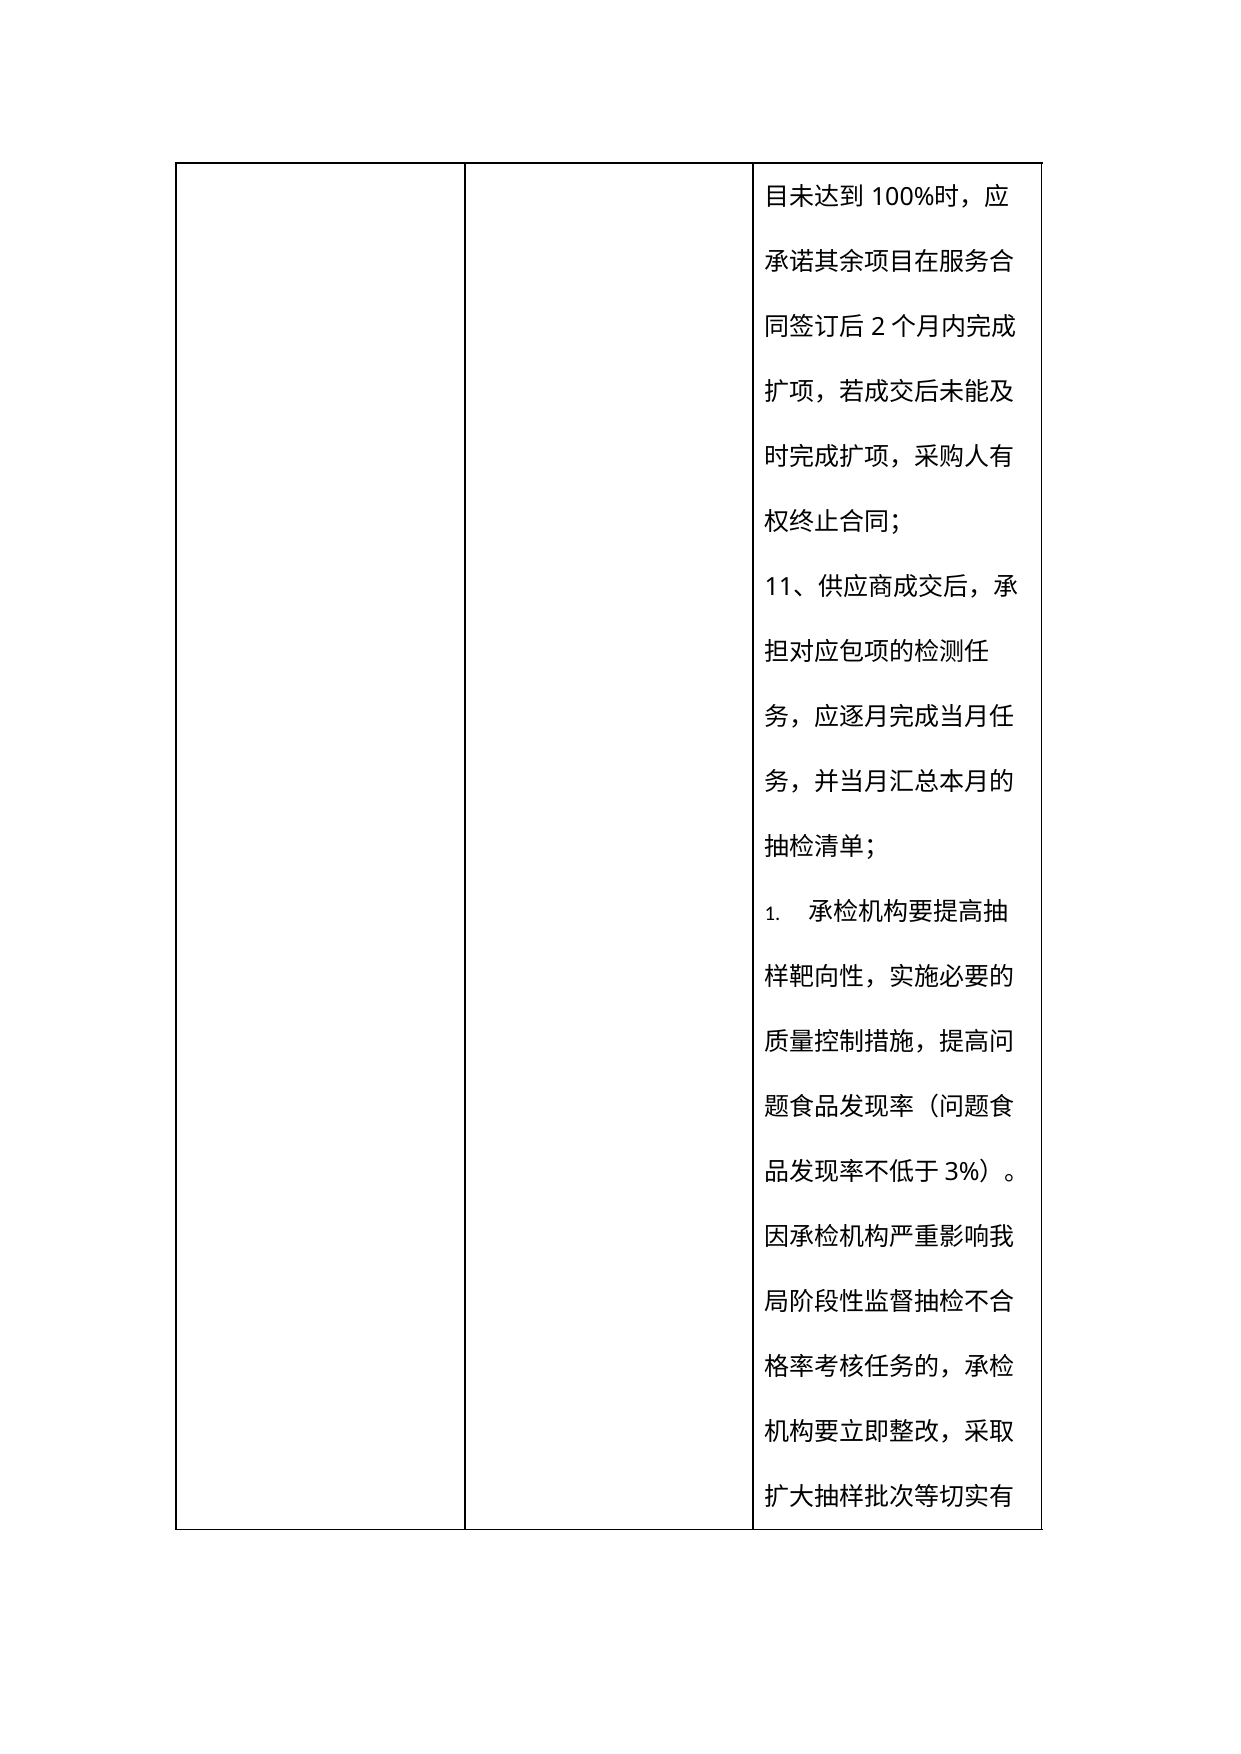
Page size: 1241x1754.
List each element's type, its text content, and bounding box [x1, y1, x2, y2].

table_cell 1 [466, 164, 752, 1528]
table_cell ★ [177, 164, 464, 1528]
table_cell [754, 164, 1041, 1528]
